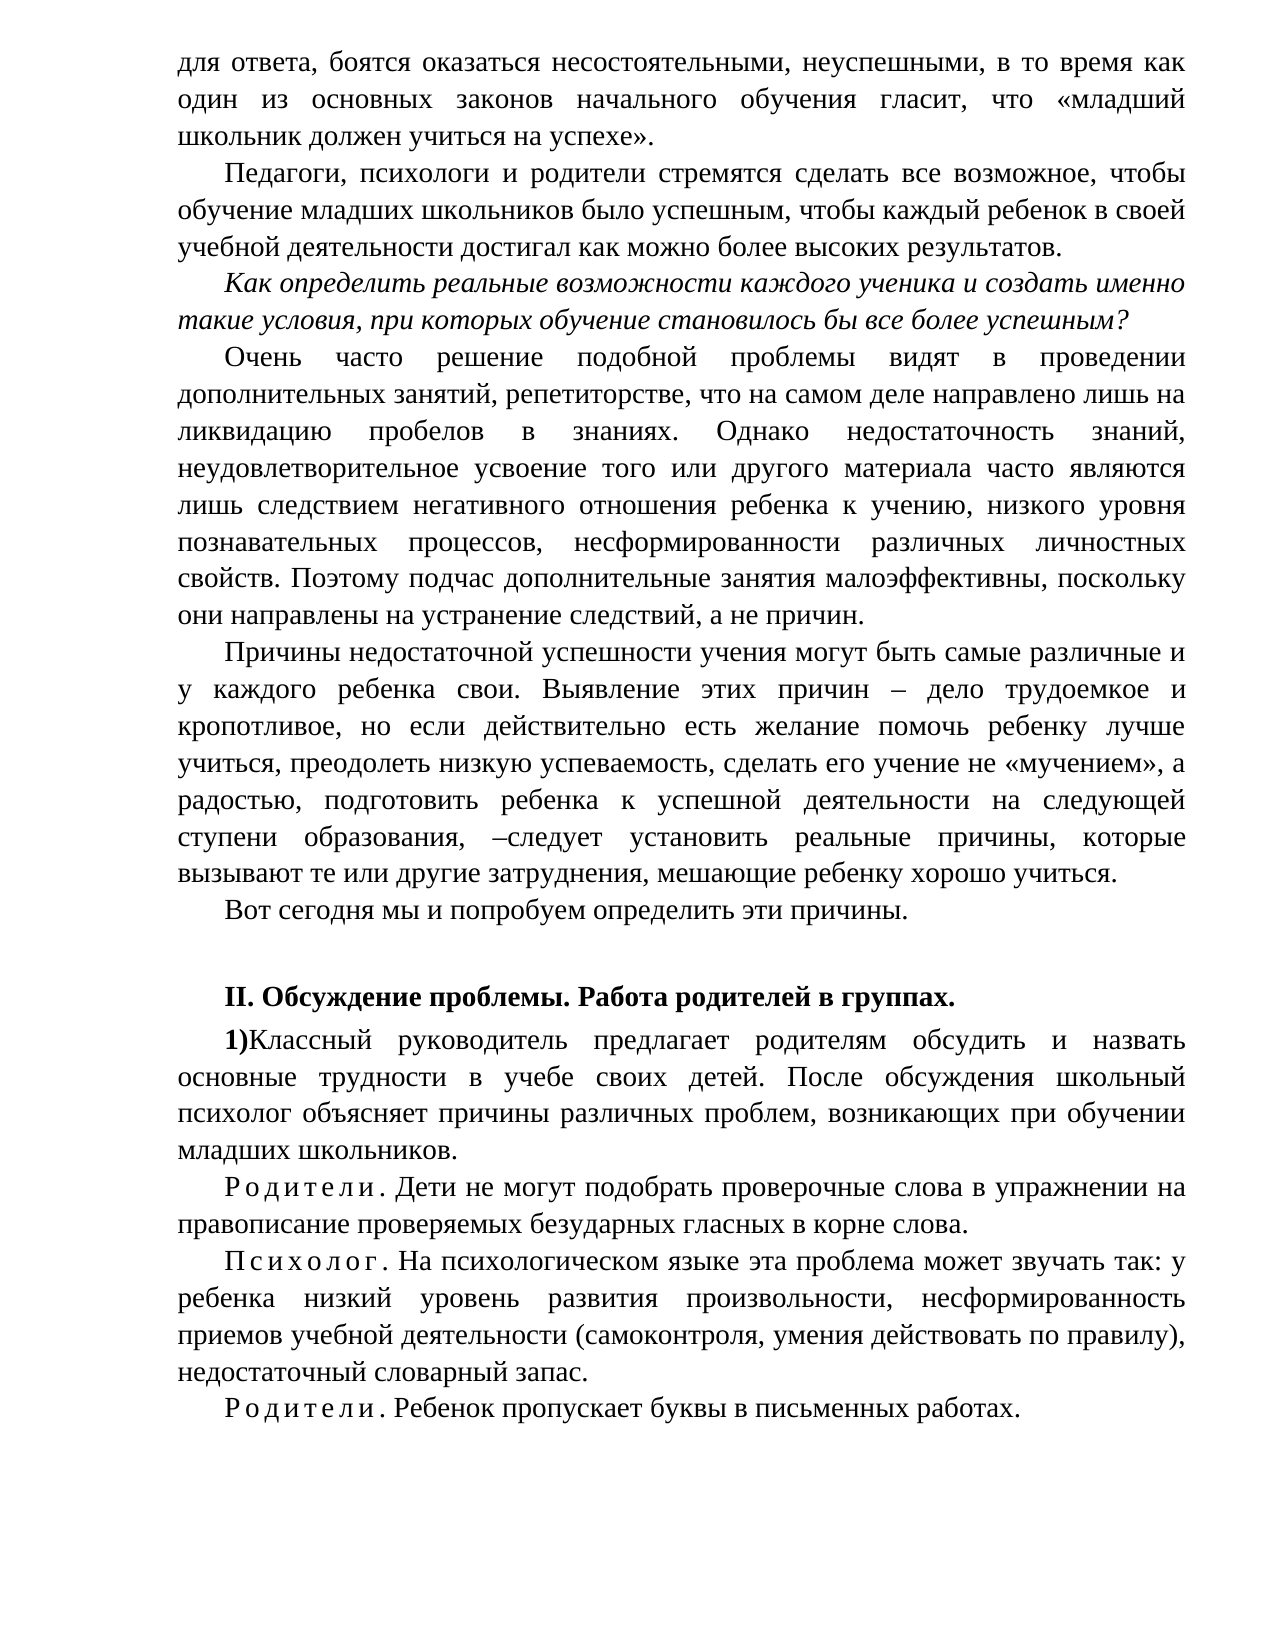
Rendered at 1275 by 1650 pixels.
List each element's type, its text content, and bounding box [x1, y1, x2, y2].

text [177, 44, 1186, 152]
text Родители. Ребенок пропускает буквы в письменных работах. [177, 1391, 1186, 1424]
text Родители. Дети не могут подобрать проверочные слова в упражнении на правописание проверяемых безударных гласных в корне слова. [177, 1169, 1186, 1240]
text Психолог. На психологическом языке эта проблема может звучать так: у ребенка низкий уровень развития произвольности, несформированность приемов учебной деятельности (самоконтроля, умения действовать по правилу), недостаточный словарный запас. [177, 1243, 1186, 1387]
text Педагоги, психологи и родители стремятся сделать все возможное, чтобы обучение младших школьников было успешным, чтобы каждый ребенок в своей учебной деятельности достигал как можно более высоких результатов. [177, 155, 1186, 262]
text II. Обсуждение проблемы. Работа родителей в группах. [177, 979, 1186, 1012]
text Очень часто решение подобной проблемы видят в проведении дополнительных занятий, репетиторстве, что на самом деле направлено лишь на ликвидацию пробелов в знаниях. Однако недостаточность знаний, неудовлетворительное усвоение того или другого материала часто являются лишь следствием негативного отношения ребенка к учению, низкого уровня познавательных процессов, несформированности различных личностных свойств. Поэтому подчас дополнительные занятия малоэффективны, поскольку они направлены на устранение следствий, а не причин. [177, 339, 1186, 631]
text Вот сегодня мы и попробуем определить эти причины. [177, 892, 1186, 926]
text Как определить реальные возможности каждого ученика и создать именно такие условия, при которых обучение становилось бы все более успешным? [177, 266, 1186, 336]
text 1)Классный руководитель предлагает родителям обсудить и назвать основные трудности в учебе своих детей. После обсуждения школьный психолог объясняет причины различных проблем, возникающих при обучении младших школьников. [177, 1022, 1186, 1166]
text Причины недостаточной успешности учения могут быть самые различные и у каждого ребенка свои. Выявление этих причин – дело трудоемкое и кропотливое, но если действительно есть желание помочь ребенку лучше учиться, преодолеть низкую успеваемость, сделать его учение не «мучением», а радостью, подготовить ребенка к успешной деятельности на следующей ступени образования, –следует установить реальные причины, которые вызывают те или другие затруднения, мешающие ребенку хорошо учиться. [177, 634, 1186, 889]
